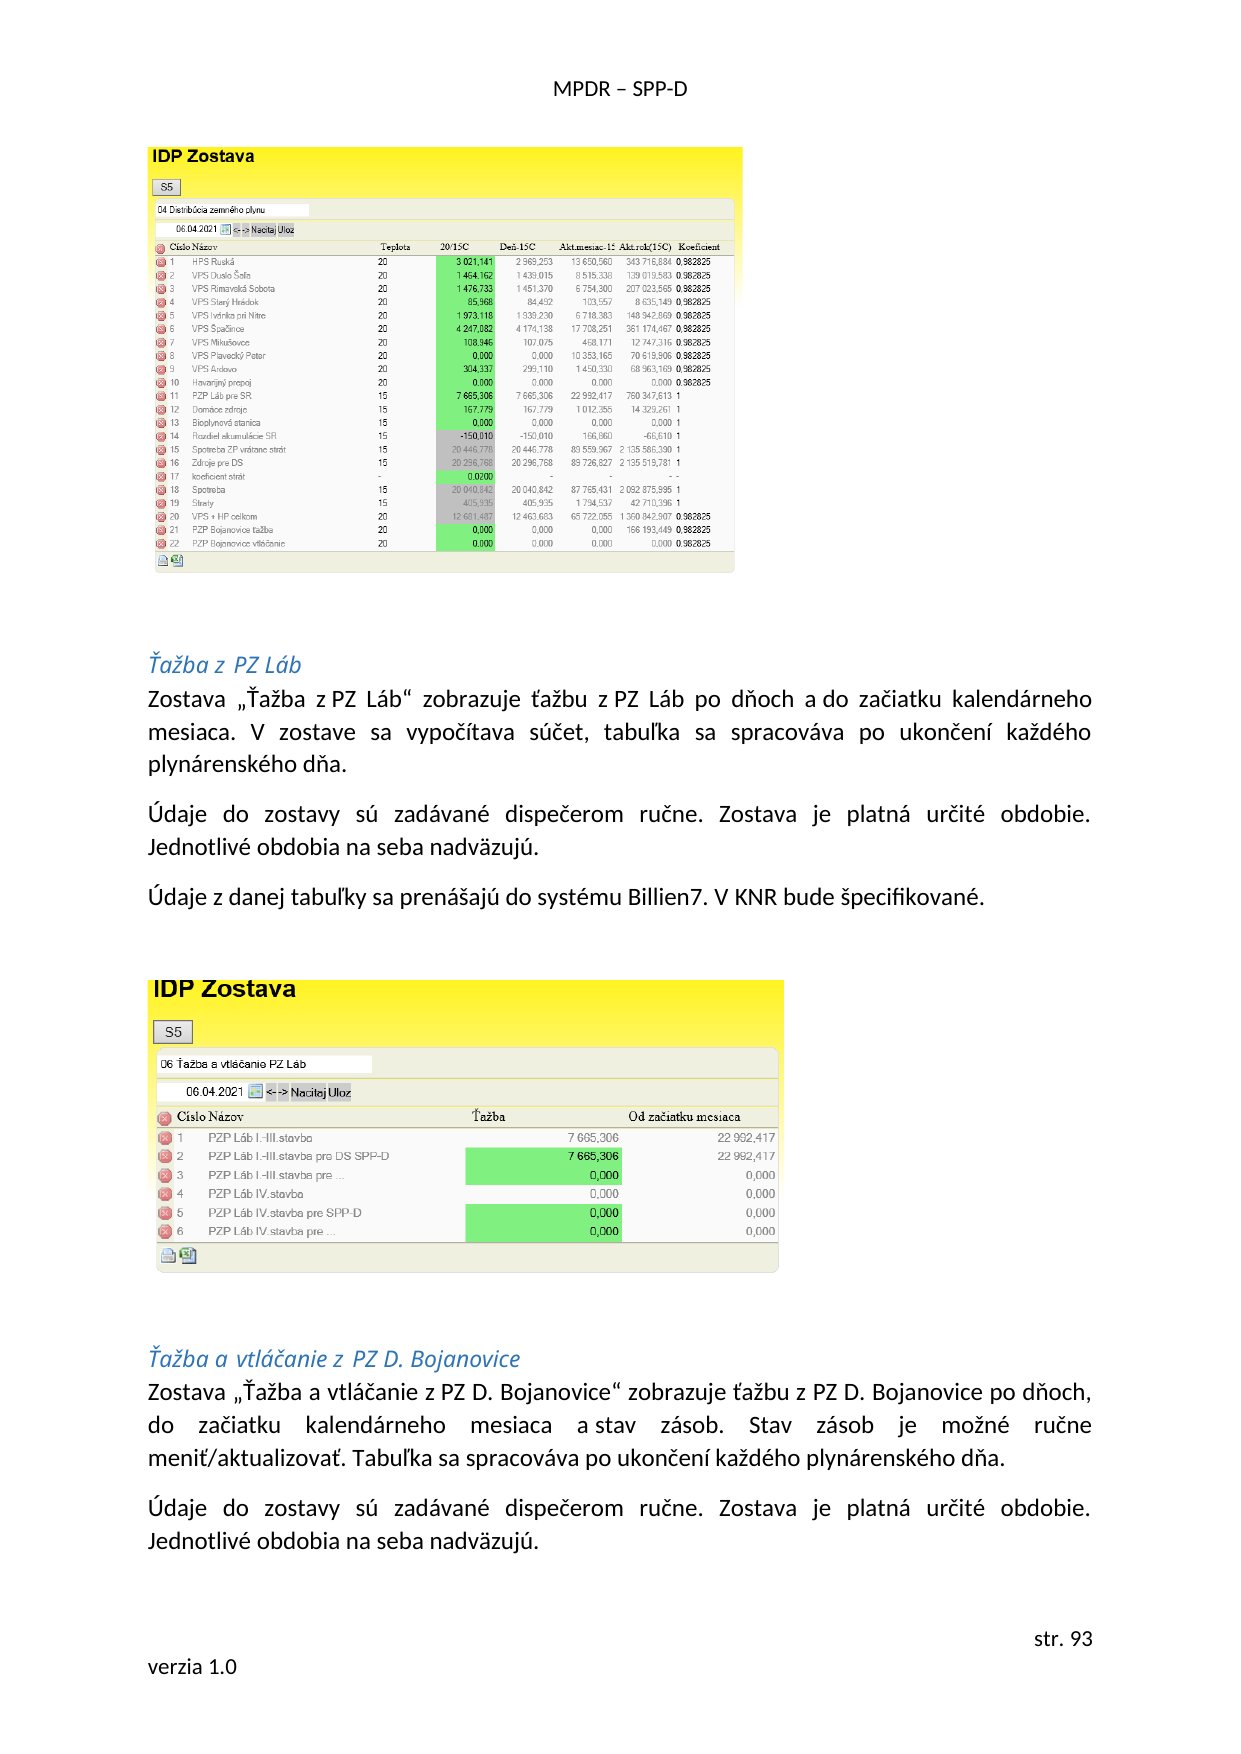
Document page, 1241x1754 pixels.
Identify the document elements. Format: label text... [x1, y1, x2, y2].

picture [147, 147, 743, 581]
text Údaje z danej tabuľky sa prenášajú do systému Billien7. V KNR bude špecifikované. [148, 881, 1093, 911]
subtitle Ťažba a vtláčanie z PZ D. Bojanovice [148, 1343, 1093, 1374]
text Zostava „Ťažba a vtláčanie z PZ D. Bojanovice“ zobrazuje ťažbu z PZ D. Bojanovice po dňoch, do začiatku kalendárneho mesiaca a stav zásob. Stav zásob je možné ručne meniť/aktualizovať. Tabuľka sa spracováva po ukončení každého plynárenského dňa. [148, 1377, 1093, 1473]
text Údaje do zostavy sú zadávané dispečerom ručne. Zostava je platná určité obdobie. Jednotlivé obdobia na seba nadväzujú. [148, 798, 1093, 862]
subtitle Ťažba z PZ Láb [148, 649, 1093, 680]
picture [147, 980, 784, 1275]
text Zostava „Ťažba z PZ Láb“ zobrazuje ťažbu z PZ Láb po dňoch a do začiatku kalendárneho mesiaca. V zostave sa vypočítava súčet, tabuľka sa spracováva po ukončení každého plynárenského dňa. [148, 683, 1093, 779]
text Údaje do zostavy sú zadávané dispečerom ručne. Zostava je platná určité obdobie. Jednotlivé obdobia na seba nadväzujú. [148, 1492, 1093, 1555]
